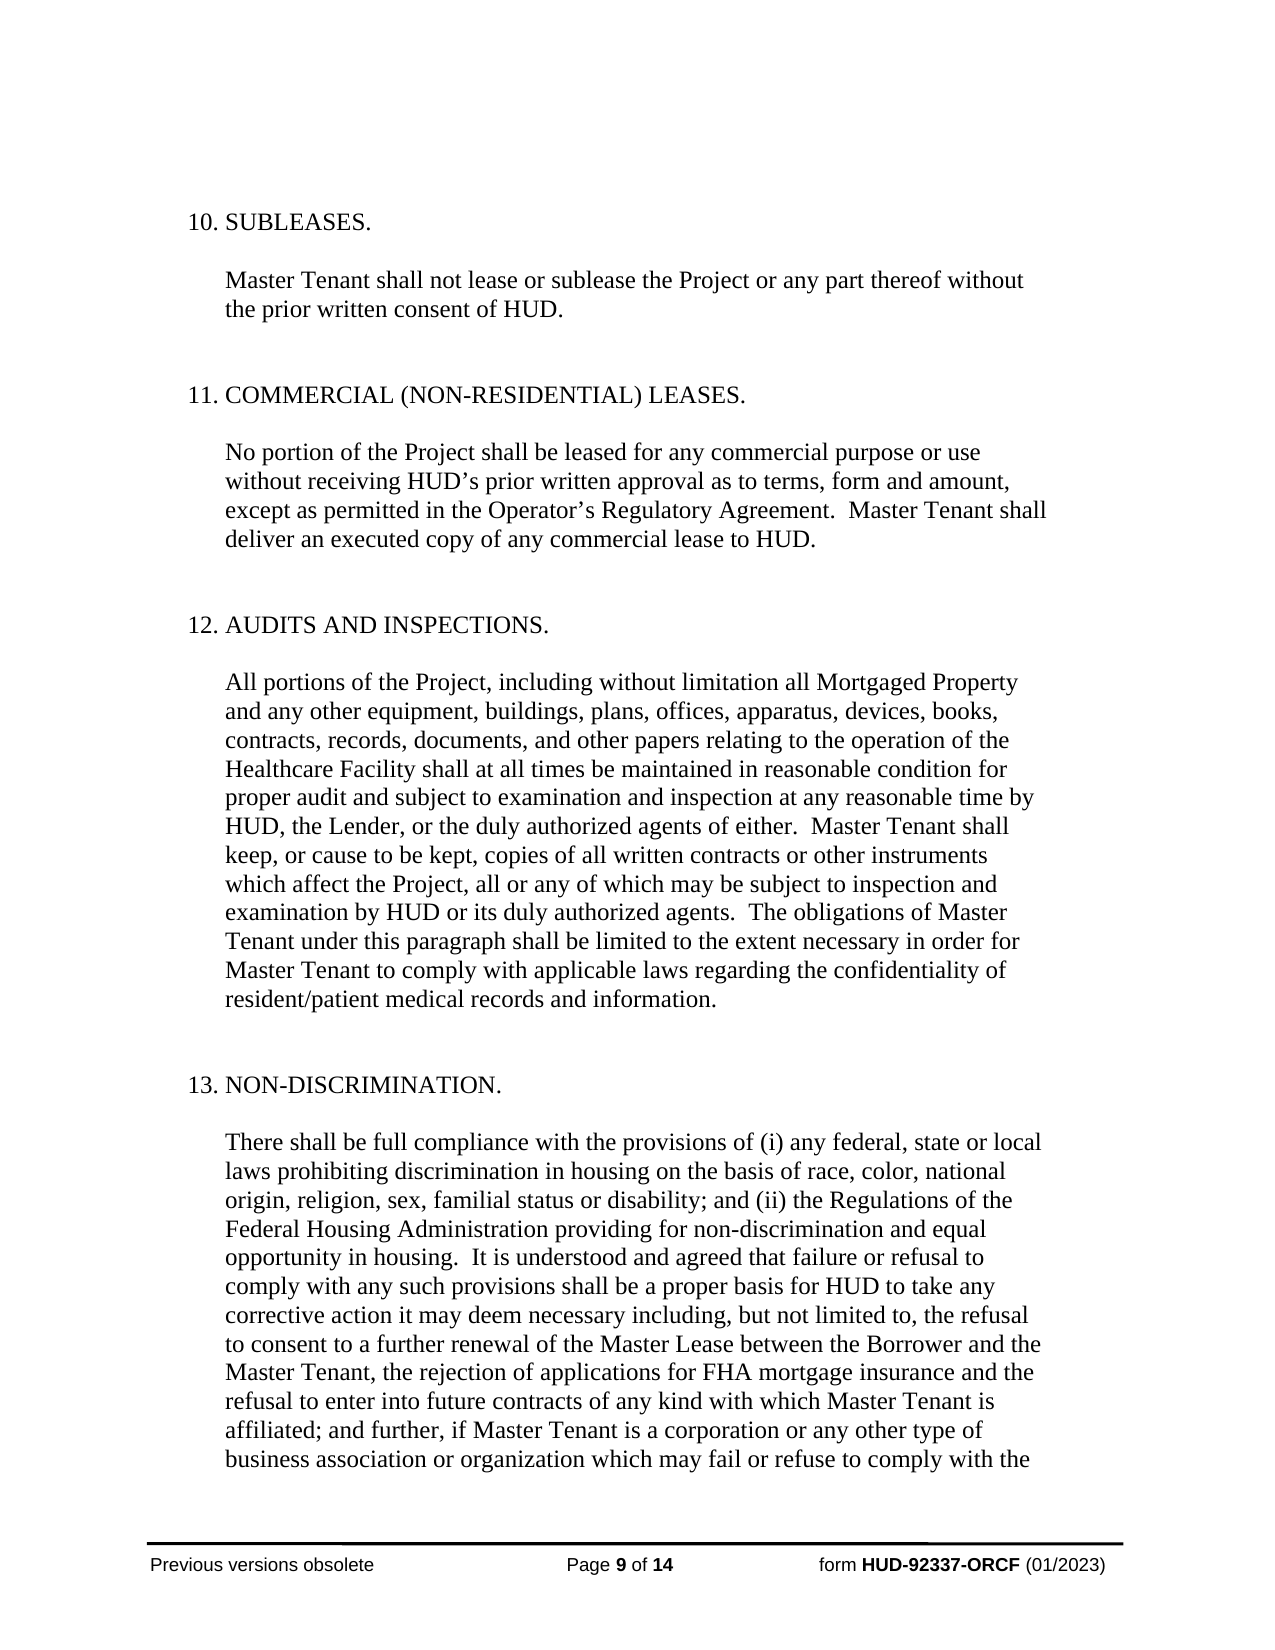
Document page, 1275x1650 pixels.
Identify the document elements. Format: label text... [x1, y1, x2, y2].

text Master Tenant shall not lease or sublease the Project or any part thereof without the prior written consent of HUD. [225, 265, 1050, 322]
list SUBLEASES. [187, 207, 1125, 236]
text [225, 1127, 1050, 1472]
text All portions of the Project, including without limitation all Mortgaged Property and any other equipment, buildings, plans, offices, apparatus, devices, books, contracts, records, documents, and other papers relating to the operation of the Healthcare Facility shall at all times be maintained in reasonable condition for proper audit and subject to examination and inspection at any reasonable time by HUD, the Lender, or the duly authorized agents of either. Master Tenant shall keep, or cause to be kept, copies of all written contracts or other instruments which affect the Project, all or any of which may be subject to inspection and examination by HUD or its duly authorized agents. The obligations of Master Tenant under this paragraph shall be limited to the extent necessary in order for Master Tenant to comply with applicable laws regarding the confidentiality of resident/patient medical records and information. [225, 667, 1050, 1012]
list AUDITS AND INSPECTIONS. [187, 610, 1125, 639]
text No portion of the Project shall be leased for any commercial purpose or use without receiving HUD’s prior written approval as to terms, form and amount, except as permitted in the Operator’s Regulatory Agreement. Master Tenant shall deliver an executed copy of any commercial lease to HUD. [225, 437, 1050, 552]
list NON-DISCRIMINATION. [187, 1070, 1125, 1099]
list COMMERCIAL (NON-RESIDENTIAL) LEASES. [187, 380, 1125, 409]
